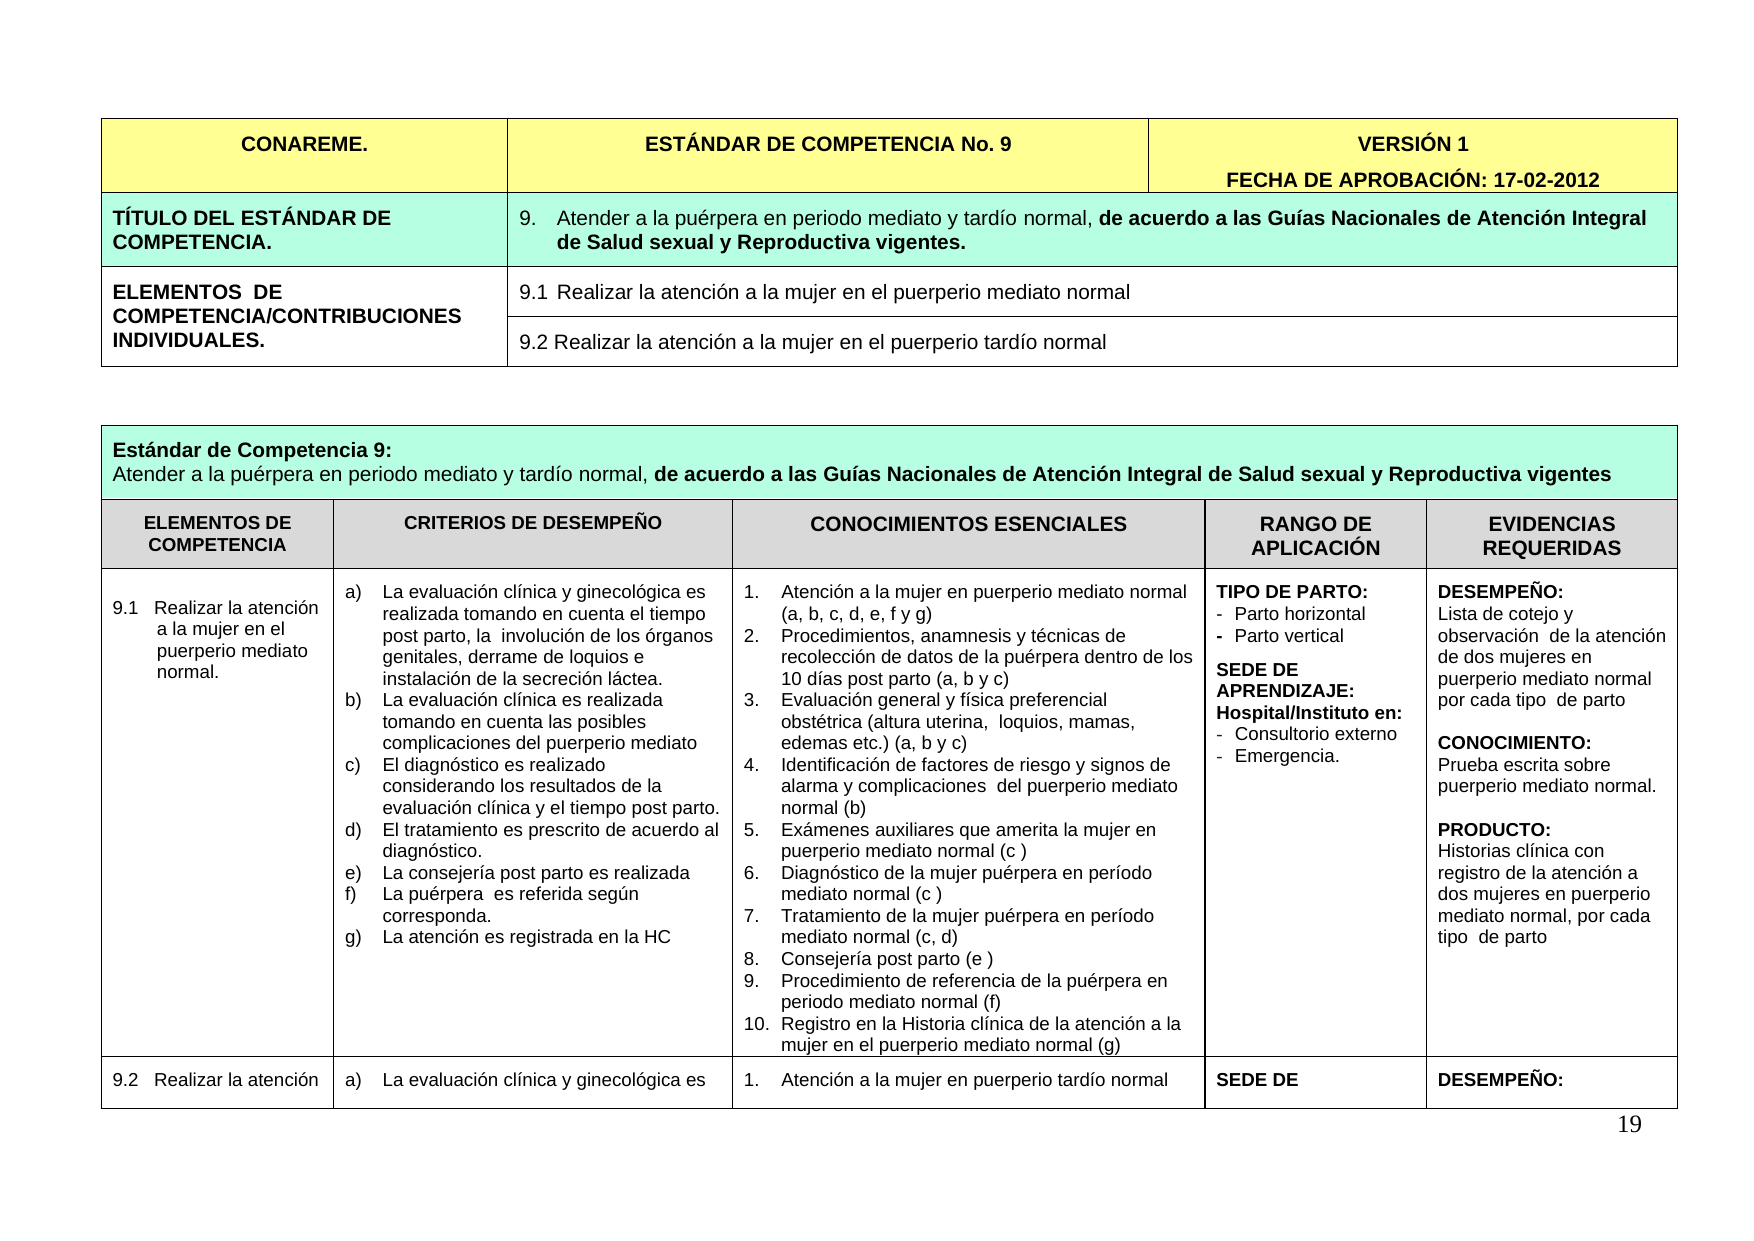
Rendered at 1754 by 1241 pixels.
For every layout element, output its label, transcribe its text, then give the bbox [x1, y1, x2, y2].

table_cell ELEMENTOS DE COMPETENCIA/CONTRIBUCIONES INDIVIDUALES. [102, 267, 507, 366]
table_cell CRITERIOS DE DESEMPEÑO [334, 500, 732, 568]
table_cell DESEMPEÑO: Lista de cotejo y observación de la atención de dos mujeres en puerperio mediato normal por cada tipo de parto CONOCIMIENTO: Prueba escrita sobre puerperio mediato normal. PRODUCTO: Historias clínica con registro de la atención a dos mujeres en puerperio mediato normal, por cada tipo de parto [1427, 569, 1677, 1056]
table_cell La evaluación clínica y ginecológica es realizada tomando en cuenta el tiempo post parto, la involución de los órganos genitales, derrame de loquios e instalación de la secreción láctea. La evaluación clínica es realizada tomando en cuenta las posibles complicaciones del puerperio mediato El diagnóstico es realizado considerando los resultados de la evaluación clínica y el tiempo post parto. El tratamiento es prescrito de acuerdo al diagnóstico. La consejería post parto es realizada La puérpera es referida según corresponda. La atención es registrada en la HC [334, 569, 732, 1056]
table_cell Realizar la atención a la mujer en el puerperio mediato normal [508, 267, 1677, 316]
table_cell TIPO DE PARTO: Parto horizontal Parto vertical SEDE DE APRENDIZAJE: Hospital/Instituto en: Consultorio externo Emergencia. [1206, 569, 1426, 1056]
table_cell TÍTULO DEL ESTÁNDAR DE COMPETENCIA. [102, 193, 507, 266]
table_cell 9.2 Realizar la atención a la mujer en el puerperio tardío normal. [102, 1057, 333, 1108]
table_cell ELEMENTOS DE COMPETENCIA [102, 500, 333, 568]
table_cell SEDE DE APRENDIZAJE: Hospital/Instituto en: Consultorio externo Emergencia. [1206, 1057, 1426, 1108]
table_cell CONOCIMIENTOS ESENCIALES [733, 500, 1204, 568]
table_cell RANGO DE APLICACIÓN [1206, 500, 1426, 568]
table_cell 9.2 Realizar la atención a la mujer en el puerperio tardío normal [508, 317, 1677, 366]
table_cell Atender a la puérpera en periodo mediato y tardío normal, de acuerdo a las Guías Nacionales de Atención Integral de Salud sexual y Reproductiva vigentes. [508, 193, 1677, 266]
table_header CONAREME. [102, 119, 507, 192]
table_header VERSIÓN 1 FECHA DE APROBACIÓN: 17-02-2012 [1149, 119, 1677, 192]
table_header Estándar de Competencia 9: Atender a la puérpera en periodo mediato y tardío normal, de acuerdo a las Guías Nacionales de Atención Integral de Salud sexual y Reproductiva vigentes [102, 426, 1677, 498]
table_header ESTÁNDAR DE COMPETENCIA No. 9 [508, 119, 1148, 192]
table_cell Atención a la mujer en puerperio mediato normal (a, b, c, d, e, f y g) Procedimientos, anamnesis y técnicas de recolección de datos de la puérpera dentro de los 10 días post parto (a, b y c) Evaluación general y física preferencial obstétrica (altura uterina, loquios, mamas, edemas etc.) (a, b y c) Identificación de factores de riesgo y signos de alarma y complicaciones del puerperio mediato normal (b) Exámenes auxiliares que amerita la mujer en puerperio mediato normal (c ) Diagnóstico de la mujer puérpera en período mediato normal (c ) Tratamiento de la mujer puérpera en período mediato normal (c, d) Consejería post parto (e ) Procedimiento de referencia de la puérpera en periodo mediato normal (f) Registro en la Historia clínica de la atención a la mujer en el puerperio mediato normal (g) [733, 569, 1204, 1056]
table_cell EVIDENCIAS REQUERIDAS [1427, 500, 1677, 568]
table_cell 9.1 Realizar la atención a la mujer en el puerperio mediato normal. [102, 569, 333, 1056]
